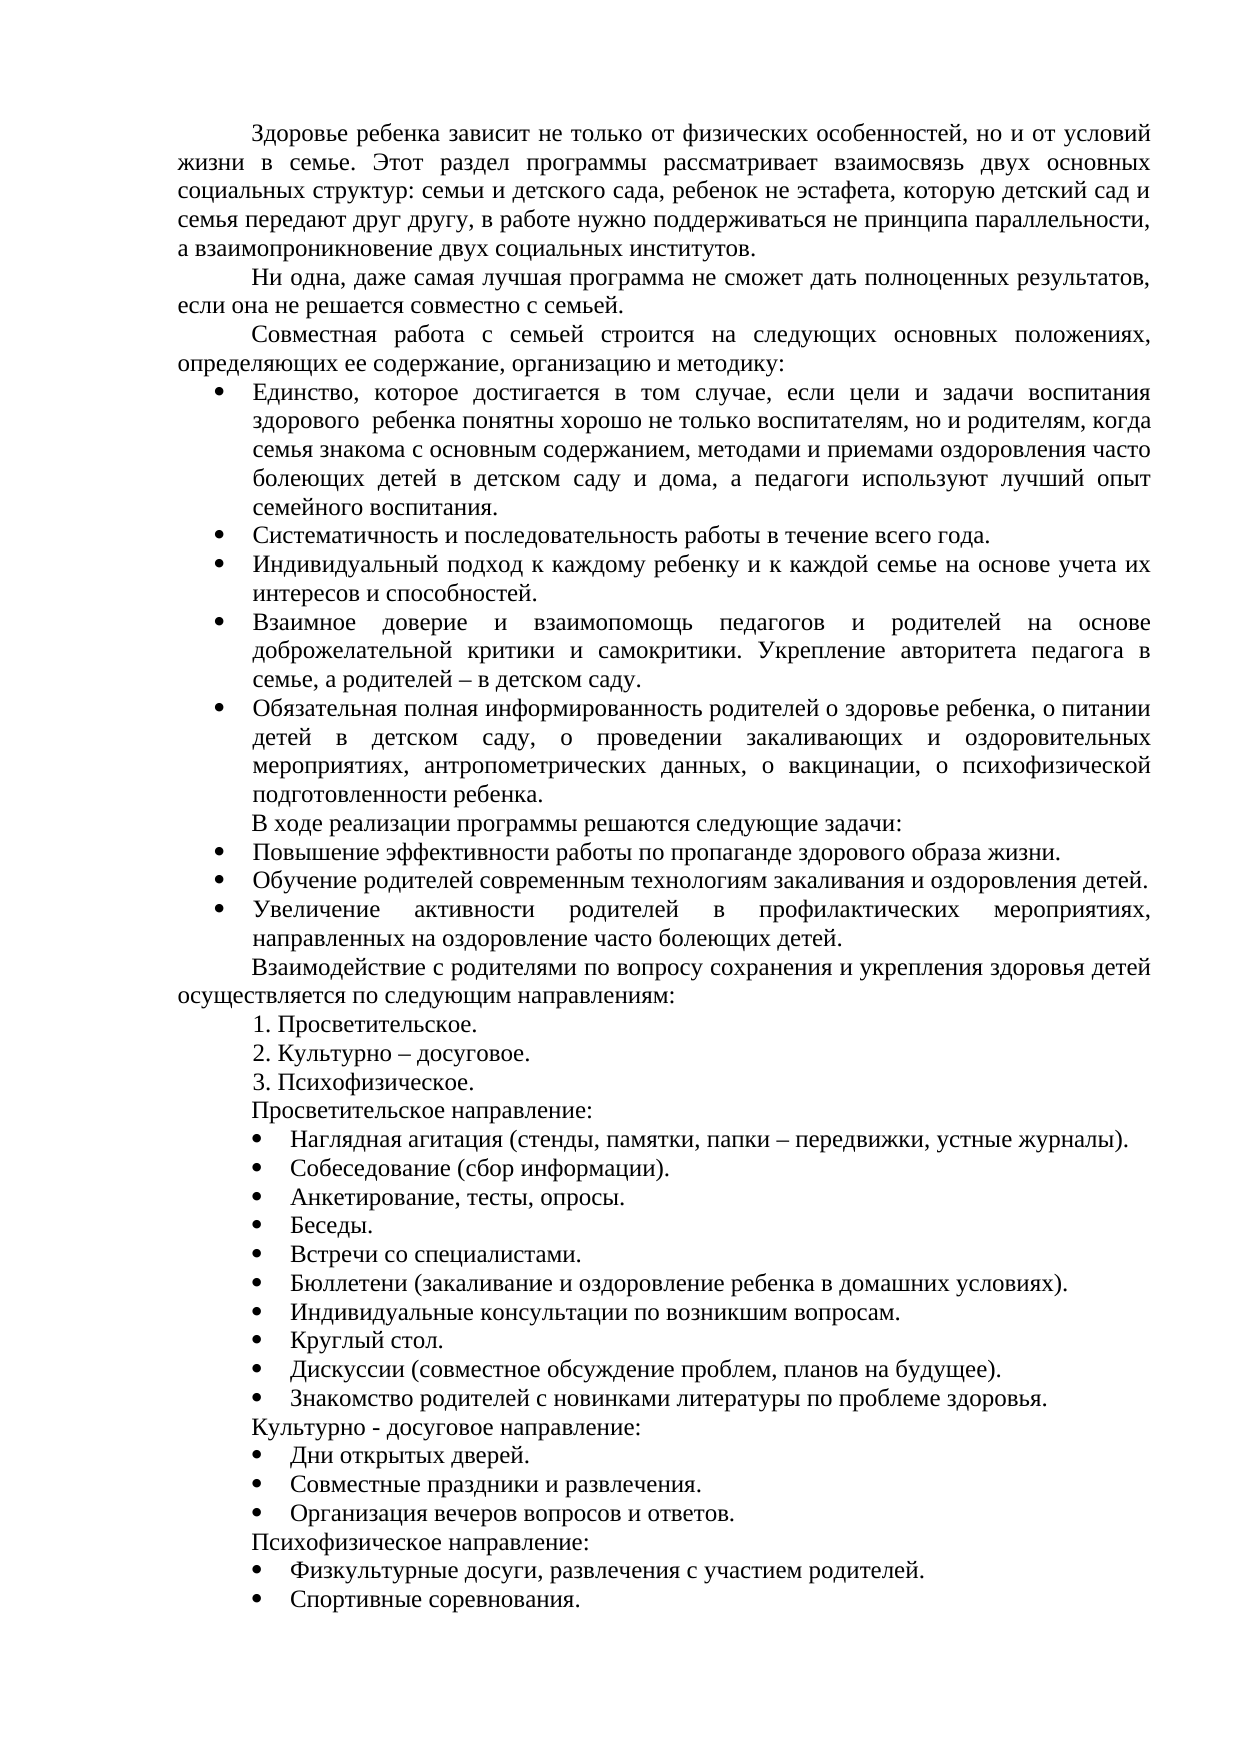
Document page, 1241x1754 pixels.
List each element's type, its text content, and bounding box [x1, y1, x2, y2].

text Просветительское направление: [177, 1096, 1152, 1124]
list Взаимное доверие и взаимопомощь педагогов и родителей на основе доброжелательной критики и самокритики. Укрепление авторитета педагога в семье, а родителей – в детском саду. [215, 607, 1152, 693]
list Дни открытых дверей. [252, 1441, 1152, 1469]
list Организация вечеров вопросов и ответов. [252, 1498, 1152, 1527]
list Индивидуальные консультации по возникшим вопросам. [252, 1297, 1152, 1326]
list Обучение родителей современным технологиям закаливания и оздоровления детей. [215, 866, 1152, 894]
list Анкетирование, тесты, опросы. [252, 1182, 1152, 1211]
list Знакомство родителей с новинками литературы по проблеме здоровья. [252, 1383, 1152, 1412]
list Индивидуальный подход к каждому ребенку и к каждой семье на основе учета их интересов и способностей. [215, 549, 1152, 607]
text Совместная работа с семьей строится на следующих основных положениях, определяющих ее содержание, организацию и методику: [177, 319, 1152, 377]
text Взаимодействие с родителями по вопросу сохранения и укрепления здоровья детей осуществляется по следующим направлениям: [177, 952, 1152, 1009]
text Ни одна, даже самая лучшая программа не сможет дать полноценных результатов, если она не решается совместно с семьей. [177, 262, 1152, 319]
list Систематичность и последовательность работы в течение всего года. [215, 521, 1152, 549]
list Круглый стол. [252, 1326, 1152, 1354]
list Встречи со специалистами. [252, 1239, 1152, 1268]
list Обязательная полная информированность родителей о здоровье ребенка, о питании детей в детском саду, о проведении закаливающих и оздоровительных мероприятиях, антропометрических данных, о вакцинации, о психофизической подготовленности ребенка. [215, 693, 1152, 808]
text Культурно - досуговое направление: [215, 1412, 1152, 1441]
text 1. Просветительское. [252, 1009, 1152, 1038]
list Дискуссии (совместное обсуждение проблем, планов на будущее). [252, 1354, 1152, 1383]
list Совместные праздники и развлечения. [252, 1469, 1152, 1498]
text 2. Культурно – досуговое. [252, 1038, 1152, 1067]
list Увеличение активности родителей в профилактических мероприятиях, направленных на оздоровление часто болеющих детей. [215, 894, 1152, 952]
text В ходе реализации программы решаются следующие задачи: [177, 808, 1152, 837]
text Психофизическое направление: [215, 1527, 1152, 1556]
list Собеседование (сбор информации). [252, 1153, 1152, 1182]
text Здоровье ребенка зависит не только от физических особенностей, но и от условий жизни в семье. Этот раздел программы рассматривает взаимосвязь двух основных социальных структур: семьи и детского сада, ребенок не эстафета, которую детский сад и семья передают друг другу, в работе нужно поддерживаться не принципа параллельности, а взаимопроникновение двух социальных институтов. [177, 118, 1152, 262]
list Бюллетени (закаливание и оздоровление ребенка в домашних условиях). [252, 1268, 1152, 1297]
list Физкультурные досуги, развлечения с участием родителей. [252, 1556, 1152, 1584]
list Спортивные соревнования. [252, 1584, 1152, 1613]
list Единство, которое достигается в том случае, если цели и задачи воспитания здорового ребенка понятны хорошо не только воспитателям, но и родителям, когда семья знакома с основным содержанием, методами и приемами оздоровления часто болеющих детей в детском саду и дома, а педагоги используют лучший опыт семейного воспитания. [215, 377, 1152, 521]
text 3. Психофизическое. [252, 1067, 1152, 1096]
list Беседы. [252, 1211, 1152, 1239]
list Повышение эффективности работы по пропаганде здорового образа жизни. [215, 837, 1152, 866]
list Наглядная агитация (стенды, памятки, папки – передвижки, устные журналы). [252, 1124, 1152, 1153]
